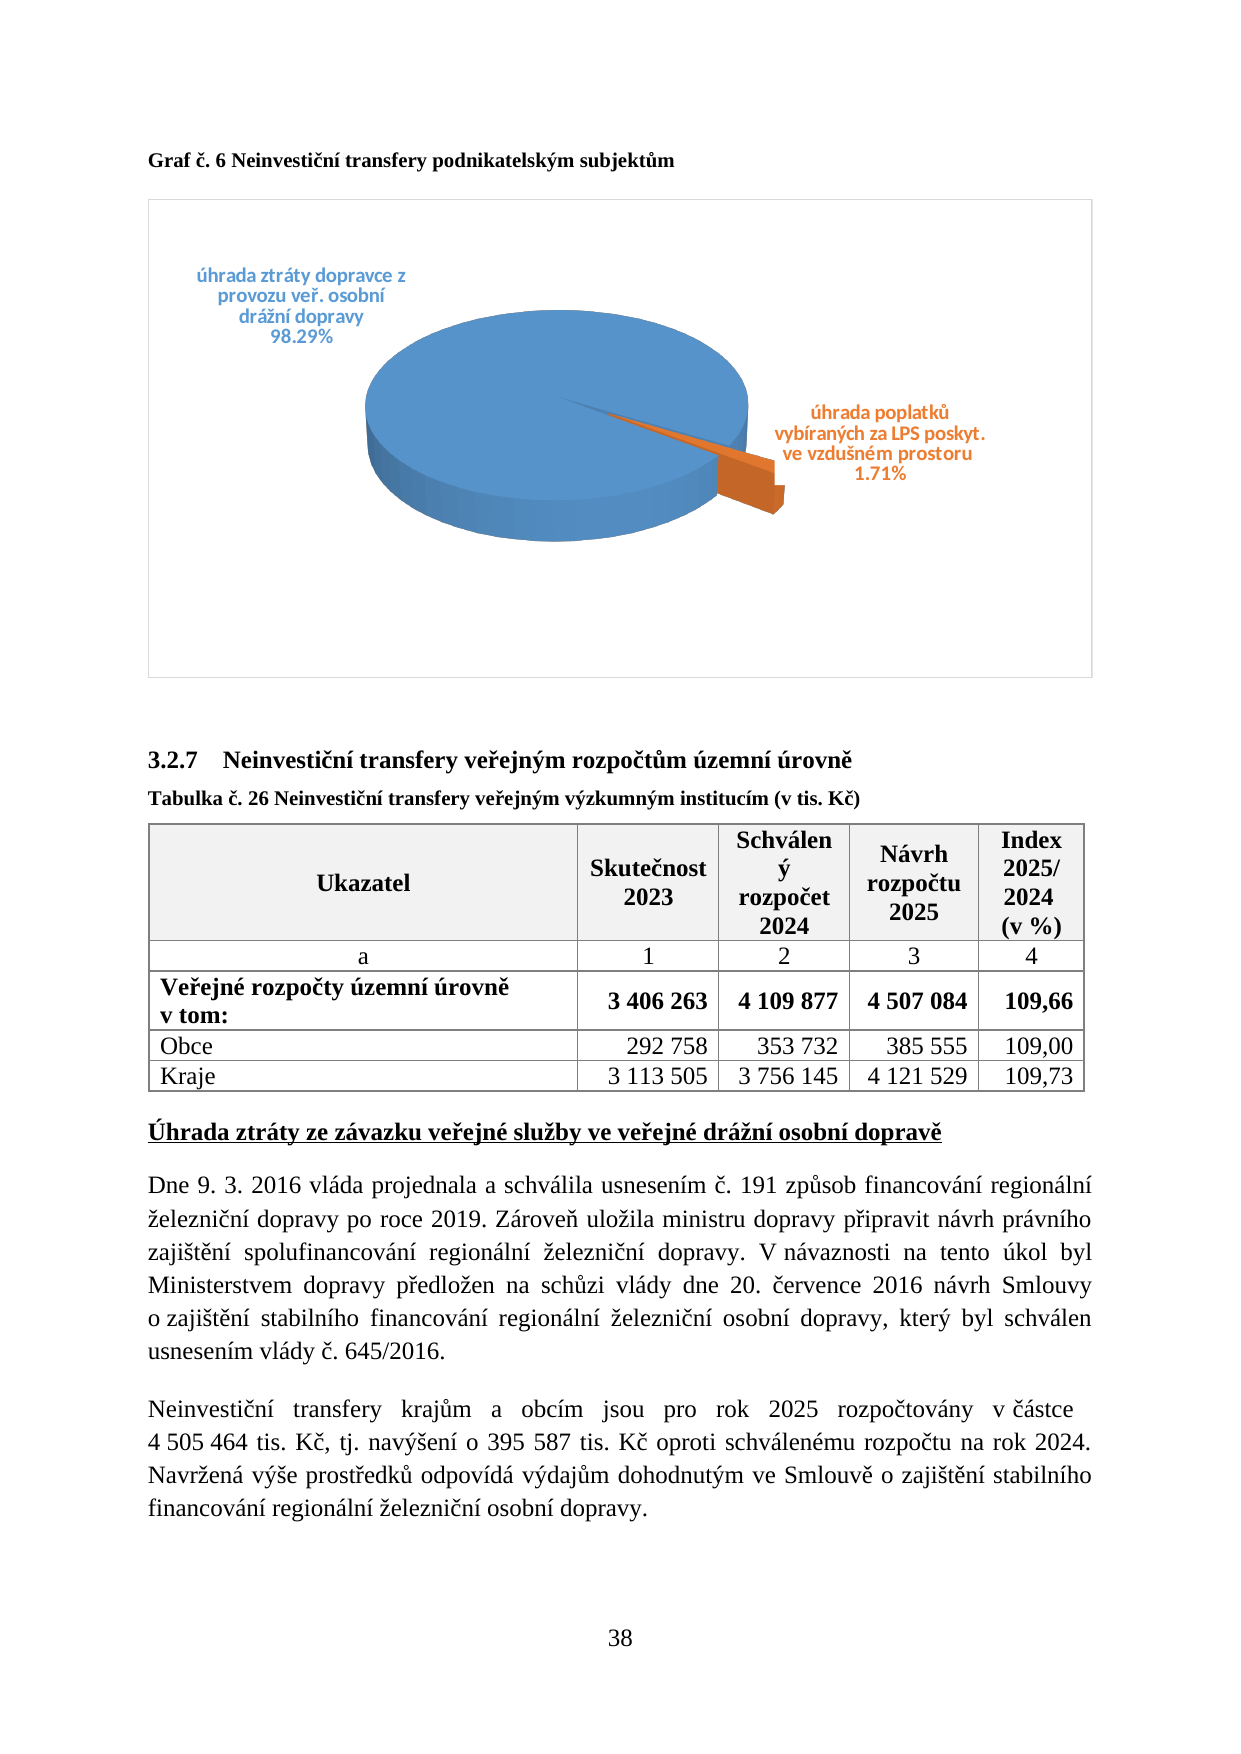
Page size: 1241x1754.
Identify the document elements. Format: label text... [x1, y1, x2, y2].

table_cell 3 [850, 941, 978, 969]
table_cell 4 121 529 [850, 1061, 978, 1090]
table_cell 109,66 [979, 972, 1083, 1029]
subtitle Úhrada ztráty ze závazku veřejné služby ve veřejné drážní osobní dopravě [148, 1117, 1093, 1146]
table_header Skutečnost 2023 [578, 825, 718, 940]
table_cell Obce [150, 1031, 577, 1060]
table_cell 3 756 145 [719, 1061, 849, 1090]
table_cell 4 109 877 [719, 972, 849, 1029]
text Dne 9. 3. 2016 vláda projednala a schválila usnesením č. 191 způsob financování regionální železniční dopravy po roce 2019. Zároveň uložila ministru dopravy připravit návrh právního zajištění spolufinancování regionální železniční dopravy. V návaznosti na tento úkol byl Ministerstvem dopravy předložen na schůzi vlády dne 20. července 2016 návrh Smlouvy o zajištění stabilního financování regionální železniční osobní dopravy, který byl schválen usnesením vlády č. 645/2016. [148, 1171, 1093, 1364]
table_header Ukazatel [150, 825, 577, 940]
table_cell 109,00 [979, 1031, 1083, 1060]
table_header Index 2025/ 2024 (v %) [979, 825, 1083, 940]
table_cell 3 113 505 [578, 1061, 718, 1090]
table_cell a [150, 941, 577, 969]
table_cell 385 555 [850, 1031, 978, 1060]
text Neinvestiční transfery krajům a obcím jsou pro rok 2025 rozpočtovány v částce 4 505 464 tis. Kč, tj. navýšení o 395 587 tis. Kč oproti schválenému rozpočtu na rok 2024. Navržená výše prostředků odpovídá výdajům dohodnutým ve Smlouvě o zajištění stabilního financování regionální železniční osobní dopravy. [148, 1394, 1093, 1522]
table_header Schválený rozpočet 2024 [719, 825, 849, 940]
table_cell 4 [979, 941, 1083, 969]
text Tabulka č. 26 Neinvestiční transfery veřejným výzkumným institucím (v tis. Kč) [148, 786, 1093, 810]
table_header Návrh rozpočtu 2025 [850, 825, 978, 940]
table_cell 353 732 [719, 1031, 849, 1060]
table_cell 109,73 [979, 1061, 1083, 1090]
table_cell Veřejné rozpočty územní úrovně v tom: [150, 972, 577, 1029]
table_cell Kraje [150, 1061, 577, 1090]
subtitle Neinvestiční transfery veřejným rozpočtům územní úrovně [148, 745, 1093, 774]
table_cell 2 [719, 941, 849, 969]
table_cell 292 758 [578, 1031, 718, 1060]
text Graf č. 6 Neinvestiční transfery podnikatelským subjektům [148, 148, 1093, 172]
table_cell 4 507 084 [850, 972, 978, 1029]
table_cell 1 [578, 941, 718, 969]
table_cell 3 406 263 [578, 972, 718, 1029]
